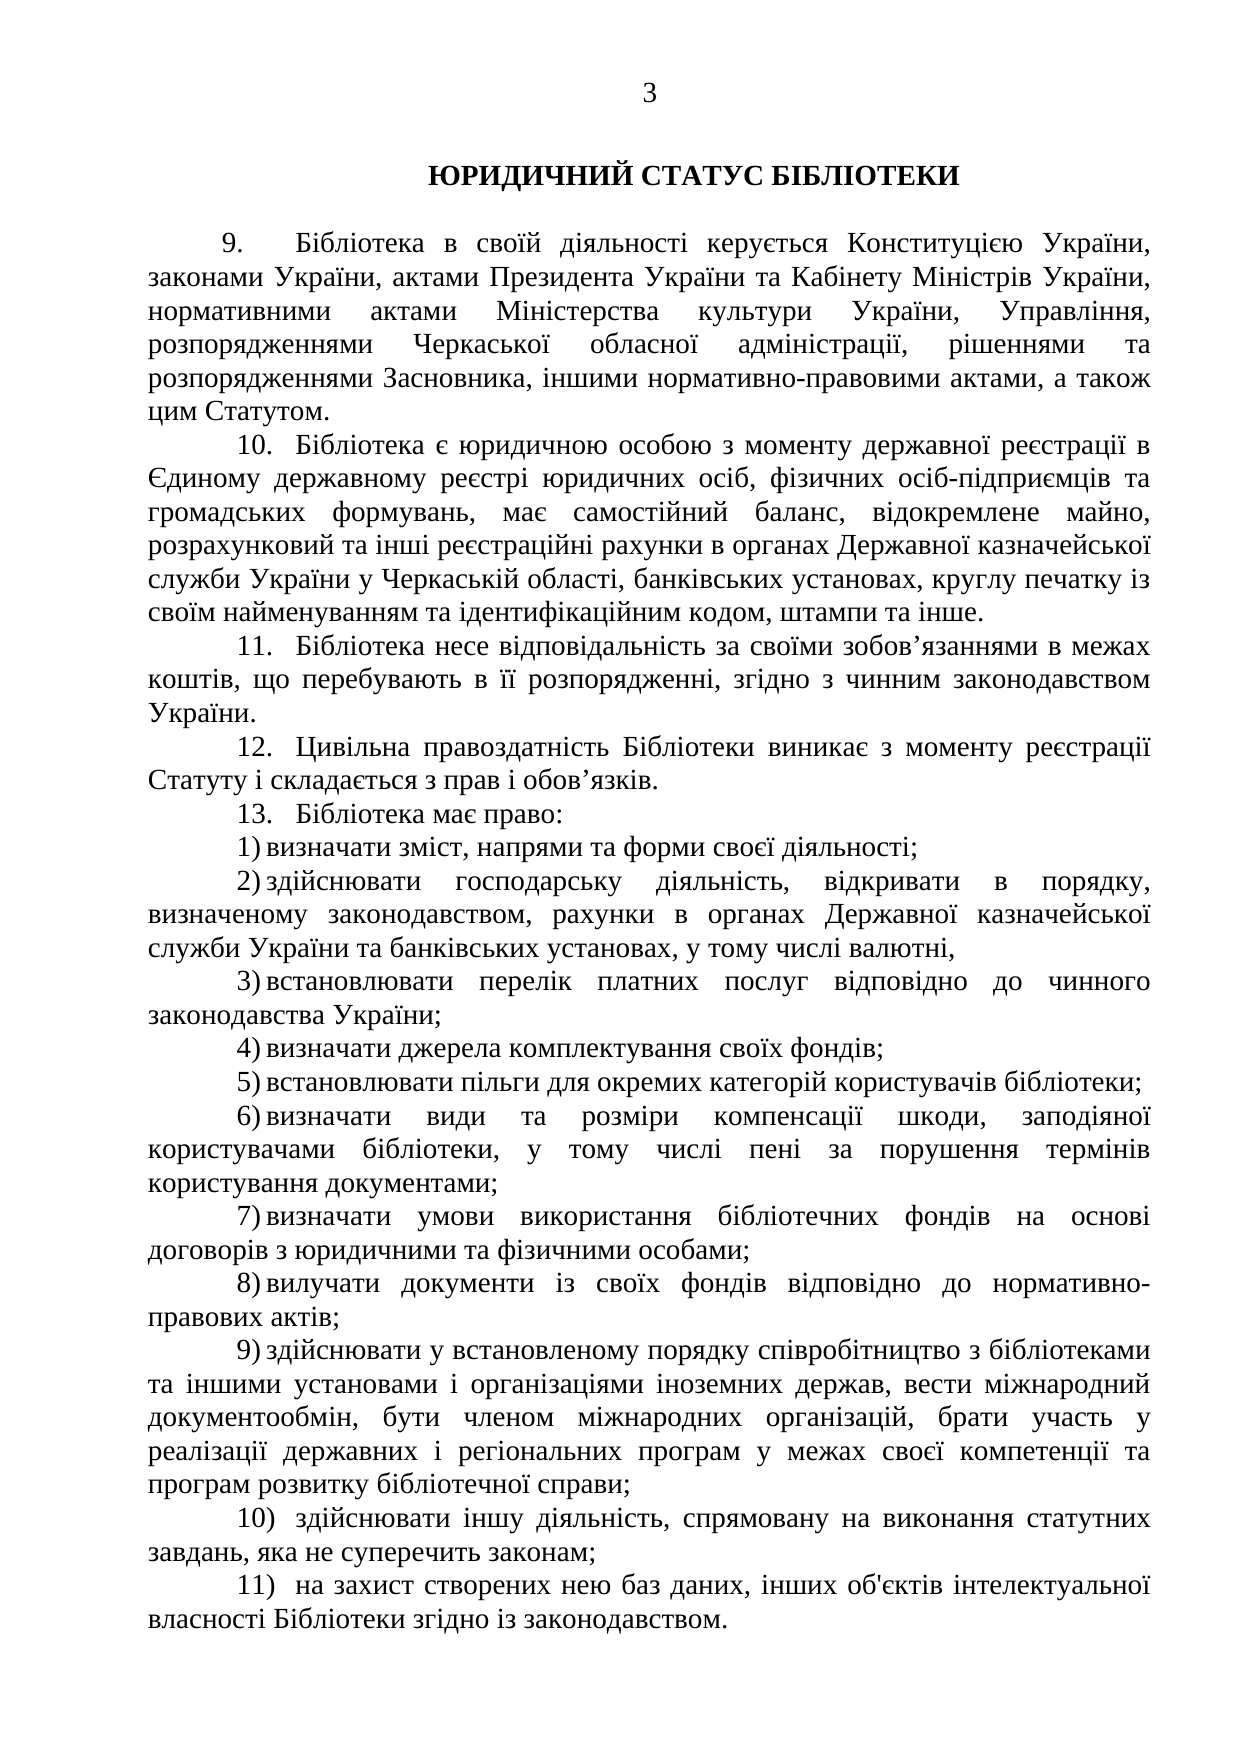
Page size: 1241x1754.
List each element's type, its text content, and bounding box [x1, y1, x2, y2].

list вилучати документи із своїх фондів відповідно до нормативно-правових актів; [148, 1265, 1152, 1332]
text ЮРИДИЧНИЙ СТАТУС БІБЛІОТЕКИ [148, 158, 1152, 192]
list Бібліотека є юридичною особою з моменту державної реєстрації в Єдиному державному реєстрі юридичних осіб, фізичних осіб-підприємців та громадських формувань, має самостійний баланс, відокремлене майно, розрахунковий та інші реєстраційні рахунки в органах Державної казначейської служби України у Черкаській області, банківських установах, круглу печатку із своїм найменуванням та ідентифікаційним кодом, штампи та інше. [148, 427, 1152, 628]
list визначати зміст, напрями та форми своєї діяльності; [148, 829, 1152, 863]
list Бібліотека в своїй діяльності керується Конституцією України, законами України, актами Президента України та Кабінету Міністрів України, нормативними актами Міністерства культури України, Управління, розпорядженнями Черкаської обласної адміністрації, рішеннями та розпорядженнями Засновника, іншими нормативно-правовими актами, а також цим Статутом. [148, 226, 1152, 427]
list Бібліотека несе відповідальність за своїми зобов’язаннями в межах коштів, що перебувають в її розпорядженні, згідно з чинним законодавством України. [148, 628, 1152, 729]
list здійснювати іншу діяльність, спрямовану на виконання статутних завдань, яка не суперечить законам; [148, 1500, 1152, 1567]
list на захист створених нею баз даних, інших об'єктів інтелектуальної власності Бібліотеки згідно із законодавством. [148, 1567, 1152, 1634]
list визначати умови використання бібліотечних фондів на основі договорів з юридичними та фізичними особами; [148, 1198, 1152, 1265]
list Цивільна правоздатність Бібліотеки виникає з моменту реєстрації Статуту і складається з прав і обов’язків. [148, 729, 1152, 796]
list визначати джерела комплектування своїх фондів; [148, 1031, 1152, 1064]
list визначати види та розміри компенсації шкоди, заподіяної користувачами бібліотеки, у тому числі пені за порушення термінів користування документами; [148, 1098, 1152, 1198]
list здійснювати у встановленому порядку співробітництво з бібліотеками та іншими установами і організаціями іноземних держав, вести міжнародний документообмін, бути членом міжнародних організацій, брати участь у реалізації державних і регіональних програм у межах своєї компетенції та програм розвитку бібліотечної справи; [148, 1332, 1152, 1500]
list Бібліотека має право: [148, 796, 1152, 829]
list встановлювати перелік платних послуг відповідно до чинного законодавства України; [148, 963, 1152, 1031]
list встановлювати пільги для окремих категорій користувачів бібліотеки; [148, 1064, 1152, 1098]
list здійснювати господарську діяльність, відкривати в порядку, визначеному законодавством, рахунки в органах Державної казначейської служби України та банківських установах, у тому числі валютні, [148, 863, 1152, 963]
